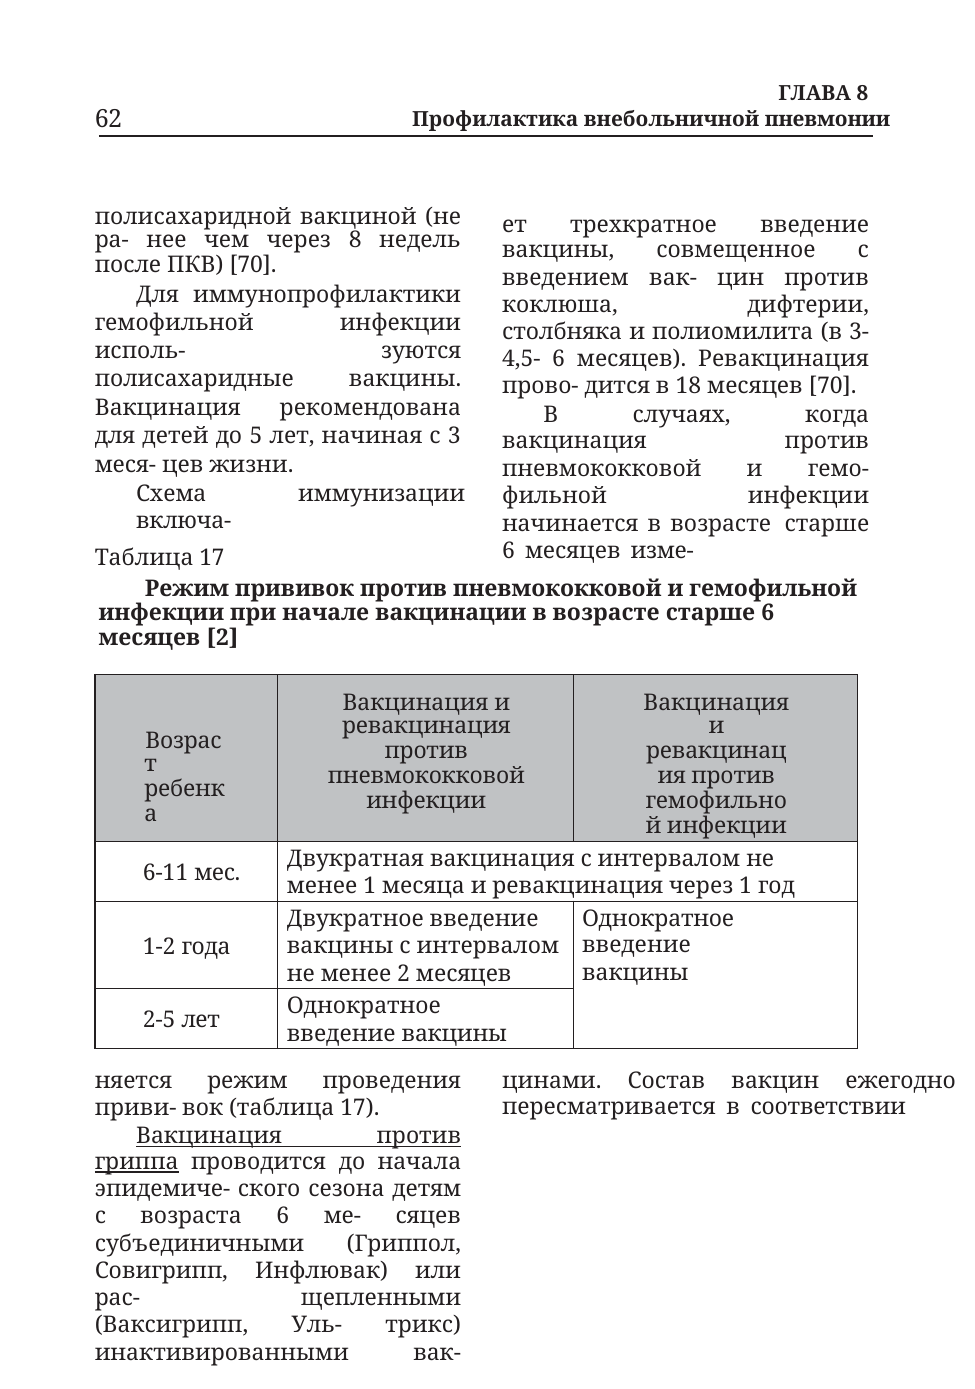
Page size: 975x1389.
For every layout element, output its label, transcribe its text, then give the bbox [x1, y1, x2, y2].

subtitle Режим прививок против пневмококковой и гемофильной инфекции при начале вакцинации в возрасте старше 6 месяцев [2] [98, 577, 872, 652]
text Для иммунопрофилактики гемофильной инфекции исполь- зуются полисахаридные вакцины. Вакцинация рекомендована для детей до 5 лет, начиная с 3 меся- цев жизни. [94, 280, 461, 479]
text 62 Профилактика внебольничной пневмонии [94, 105, 960, 136]
table_header Вакцинация и ревакцинация против гемофильной инфекции [574, 675, 857, 841]
table_cell 2-5 лет [96, 989, 277, 1048]
text няется режим проведения приви- вок (таблица 17). [94, 1067, 461, 1122]
table_cell Двукратная вакцинация с интервалом не менее 1 месяца и ревакцинация через 1 год [278, 842, 857, 901]
table_cell Однократное введение вакцины [574, 902, 857, 1048]
table_cell 1-2 года [96, 902, 277, 988]
table_header Возраст ребенка [96, 675, 277, 841]
table_header Вакцинация и ревакцинация против пневмококковой инфекции [278, 675, 573, 841]
text ГЛАВА 8 [74, 80, 869, 105]
table_cell Однократное введение вакцины [278, 989, 573, 1048]
text Схема иммунизации включа- [136, 479, 465, 534]
text В случаях, когда вакцинация против пневмококковой и гемо- фильной инфекции начинается в возрасте старше 6 месяцев изме- [502, 401, 869, 566]
table_cell Двукратное введение вакцины с интервалом не менее 2 месяцев [278, 902, 573, 988]
text Вакцинация против гриппа проводится до начала эпидемиче- ского сезона детям с возраста 6 ме- сяцев субъединичными (Гриппол, Совигрипп, Инфлювак) или рас- щепленными (Ваксигрипп, Уль- трикс) инактивированными вак- цинами. Состав вакцин ежегодно пересматривается в соответствии [502, 1067, 956, 1121]
text Таблица 17 [94, 541, 465, 572]
text Вакцинация против гриппа проводится до начала эпидемиче- ского сезона детям с возраста 6 ме- сяцев субъединичными (Гриппол, Совигрипп, Инфлювак) или рас- щепленными (Ваксигрипп, Уль- трикс) инактивированными вак- цинами. Состав вакцин ежегодно пересматривается в соответствии [94, 1122, 461, 1367]
text полисахаридной вакциной (не ра- нее чем через 8 недель после ПКВ) [70]. [94, 204, 461, 279]
text ет трехкратное введение вакцины, совмещенное с введением вак- цин против коклюша, дифтерии, столбняка и полиомилита (в 3-4,5- 6 месяцев). Ревакцинация прово- дится в 18 месяцев [70]. [502, 210, 869, 401]
table_cell 6-11 мес. [96, 842, 277, 901]
